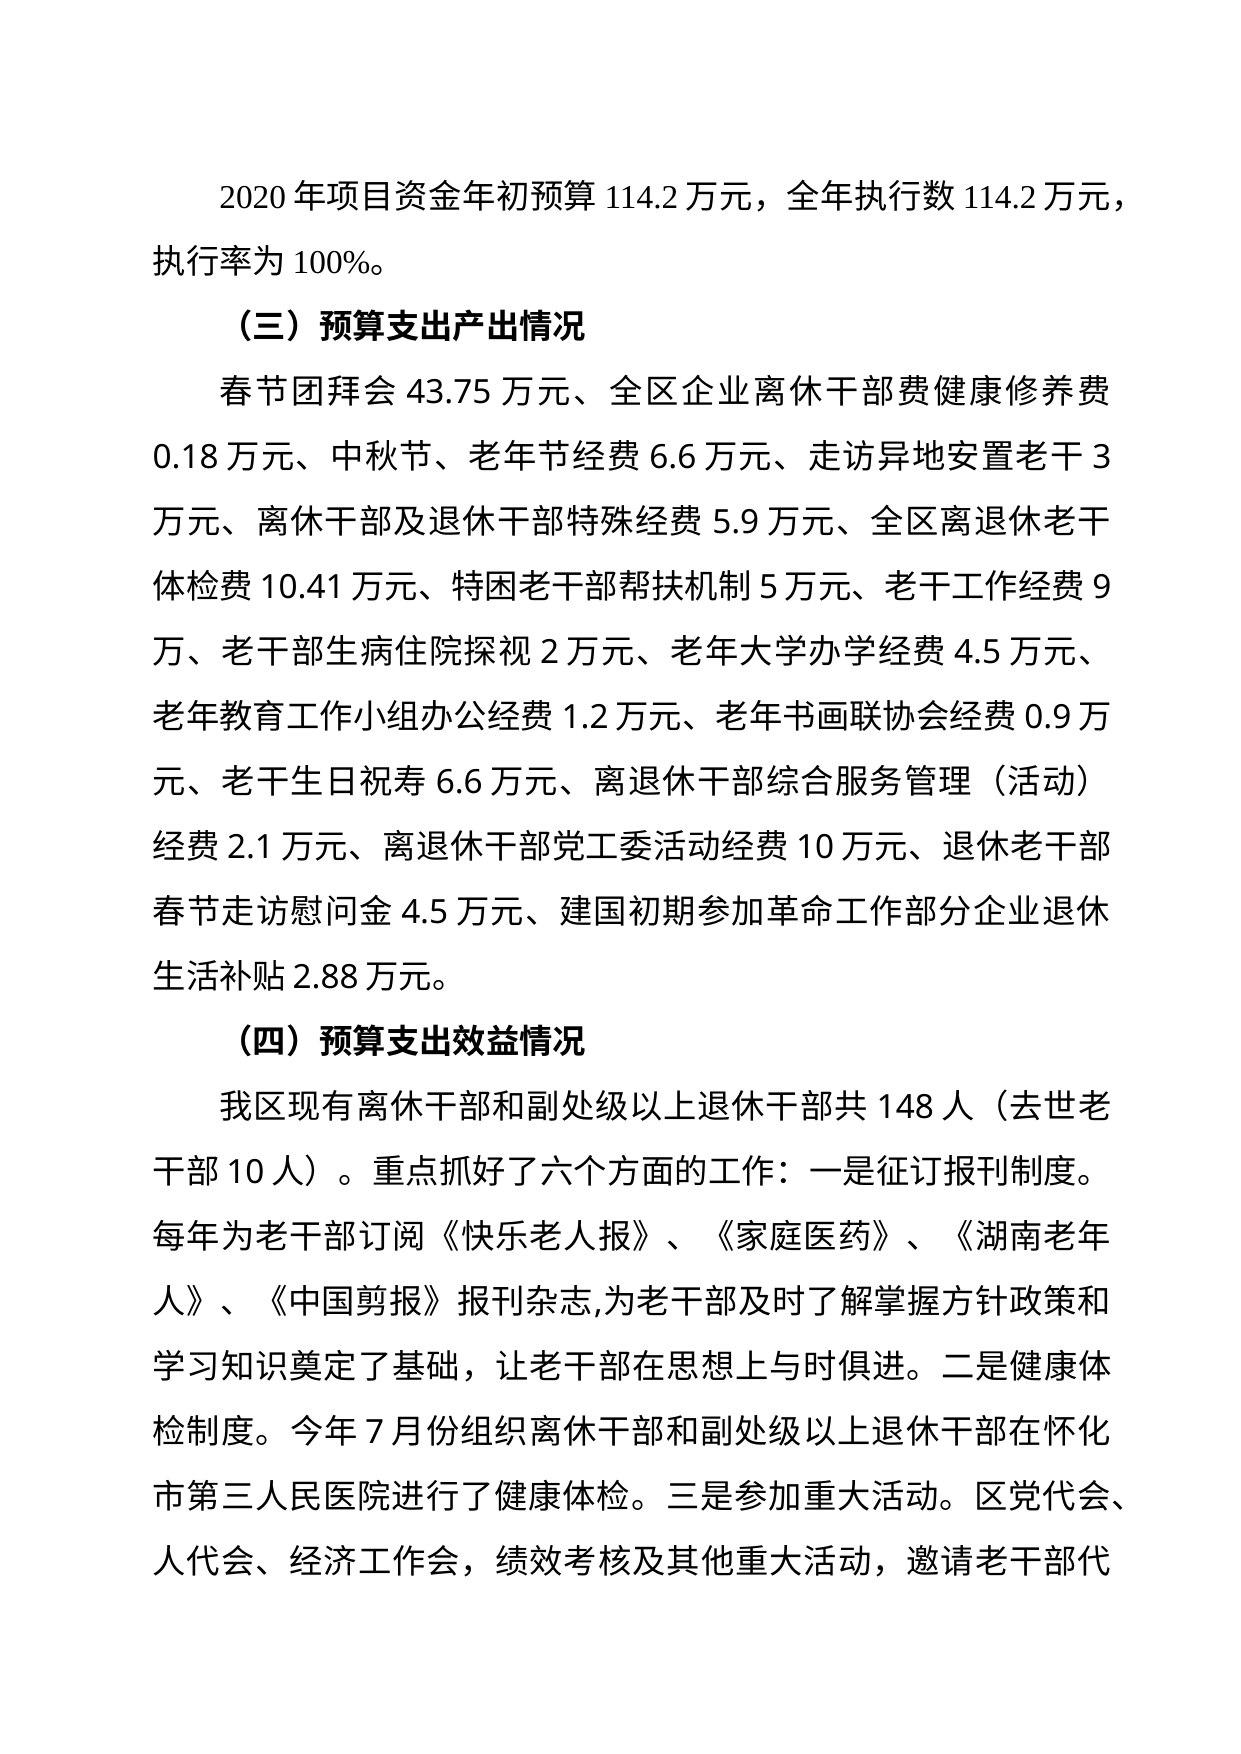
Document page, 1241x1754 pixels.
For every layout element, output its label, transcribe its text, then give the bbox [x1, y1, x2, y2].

text 春节团拜会43.75万元、全区企业离休干部费健康修养费0.18万元、中秋节、老年节经费6.6万元、走访异地安置老干3万元、离休干部及退休干部特殊经费5.9万元、全区离退休老干体检费10.41万元、特困老干部帮扶机制5万元、老干工作经费9万、老干部生病住院探视2万元、老年大学办学经费4.5万元、老年教育工作小组办公经费1.2万元、老年书画联协会经费0.9万元、老干生日祝寿6.6万元、离退休干部综合服务管理（活动）经费2.1万元、离退休干部党工委活动经费10万元、退休老干部春节走访慰问金4.5万元、建国初期参加革命工作部分企业退休生活补贴2.88万元。 [152, 357, 1111, 1007]
text 2020年项目资金年初预算114.2万元，全年执行数114.2万元，执行率为100%。 [152, 162, 1111, 292]
list 预算支出效益情况 [219, 1007, 1111, 1072]
list 预算支出产出情况 [219, 292, 1111, 357]
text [152, 1072, 1111, 1592]
